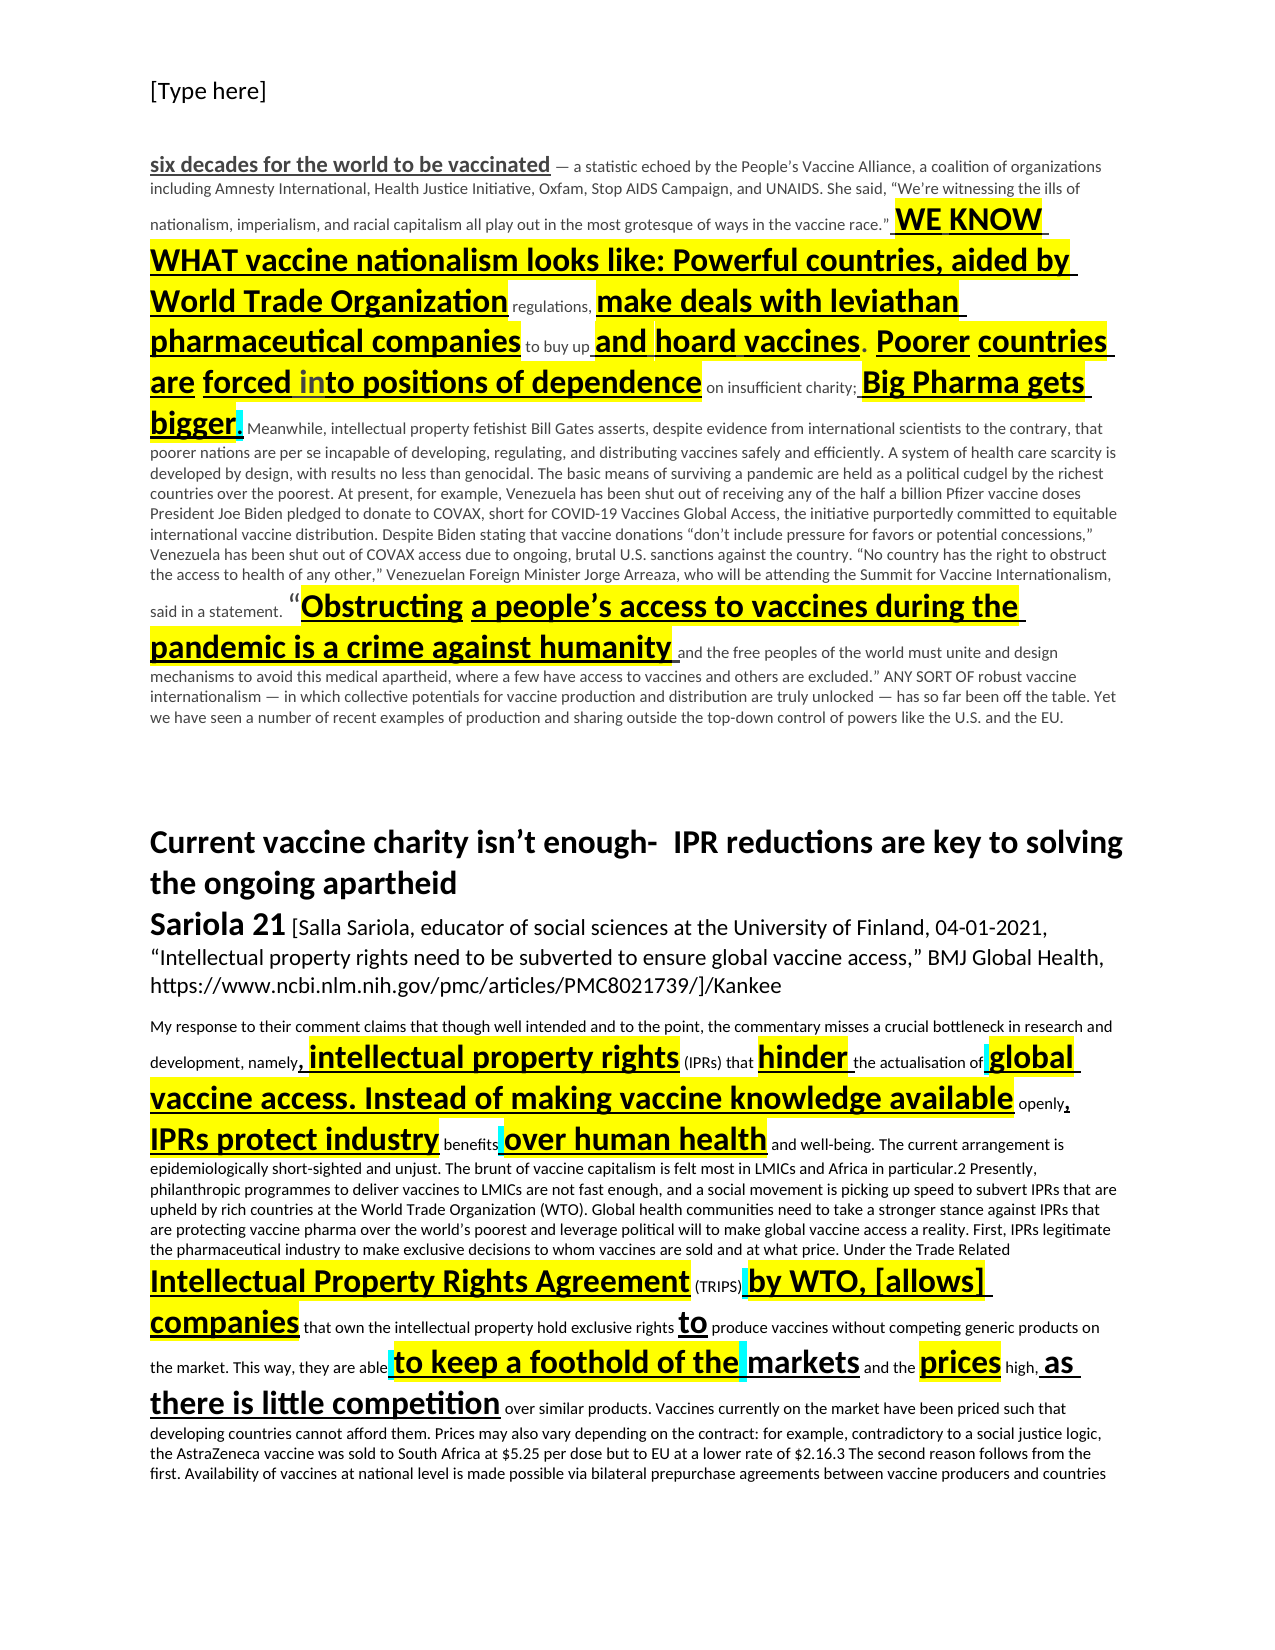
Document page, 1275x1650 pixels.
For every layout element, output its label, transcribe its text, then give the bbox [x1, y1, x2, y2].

text Current vaccine charity isn’t enough- IPR reductions are key to solving the ongoing apartheid [150, 821, 1125, 902]
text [150, 150, 1125, 727]
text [150, 1016, 1125, 1484]
text Sariola 21 [Salla Sariola, educator of social sciences at the University of Finland, 04-01-2021, “Intellectual property rights need to be subverted to ensure global vaccine access,” BMJ Global Health, https://www.ncbi.nlm.nih.gov/pmc/articles/PMC8021739/]/Kankee [150, 902, 1125, 999]
